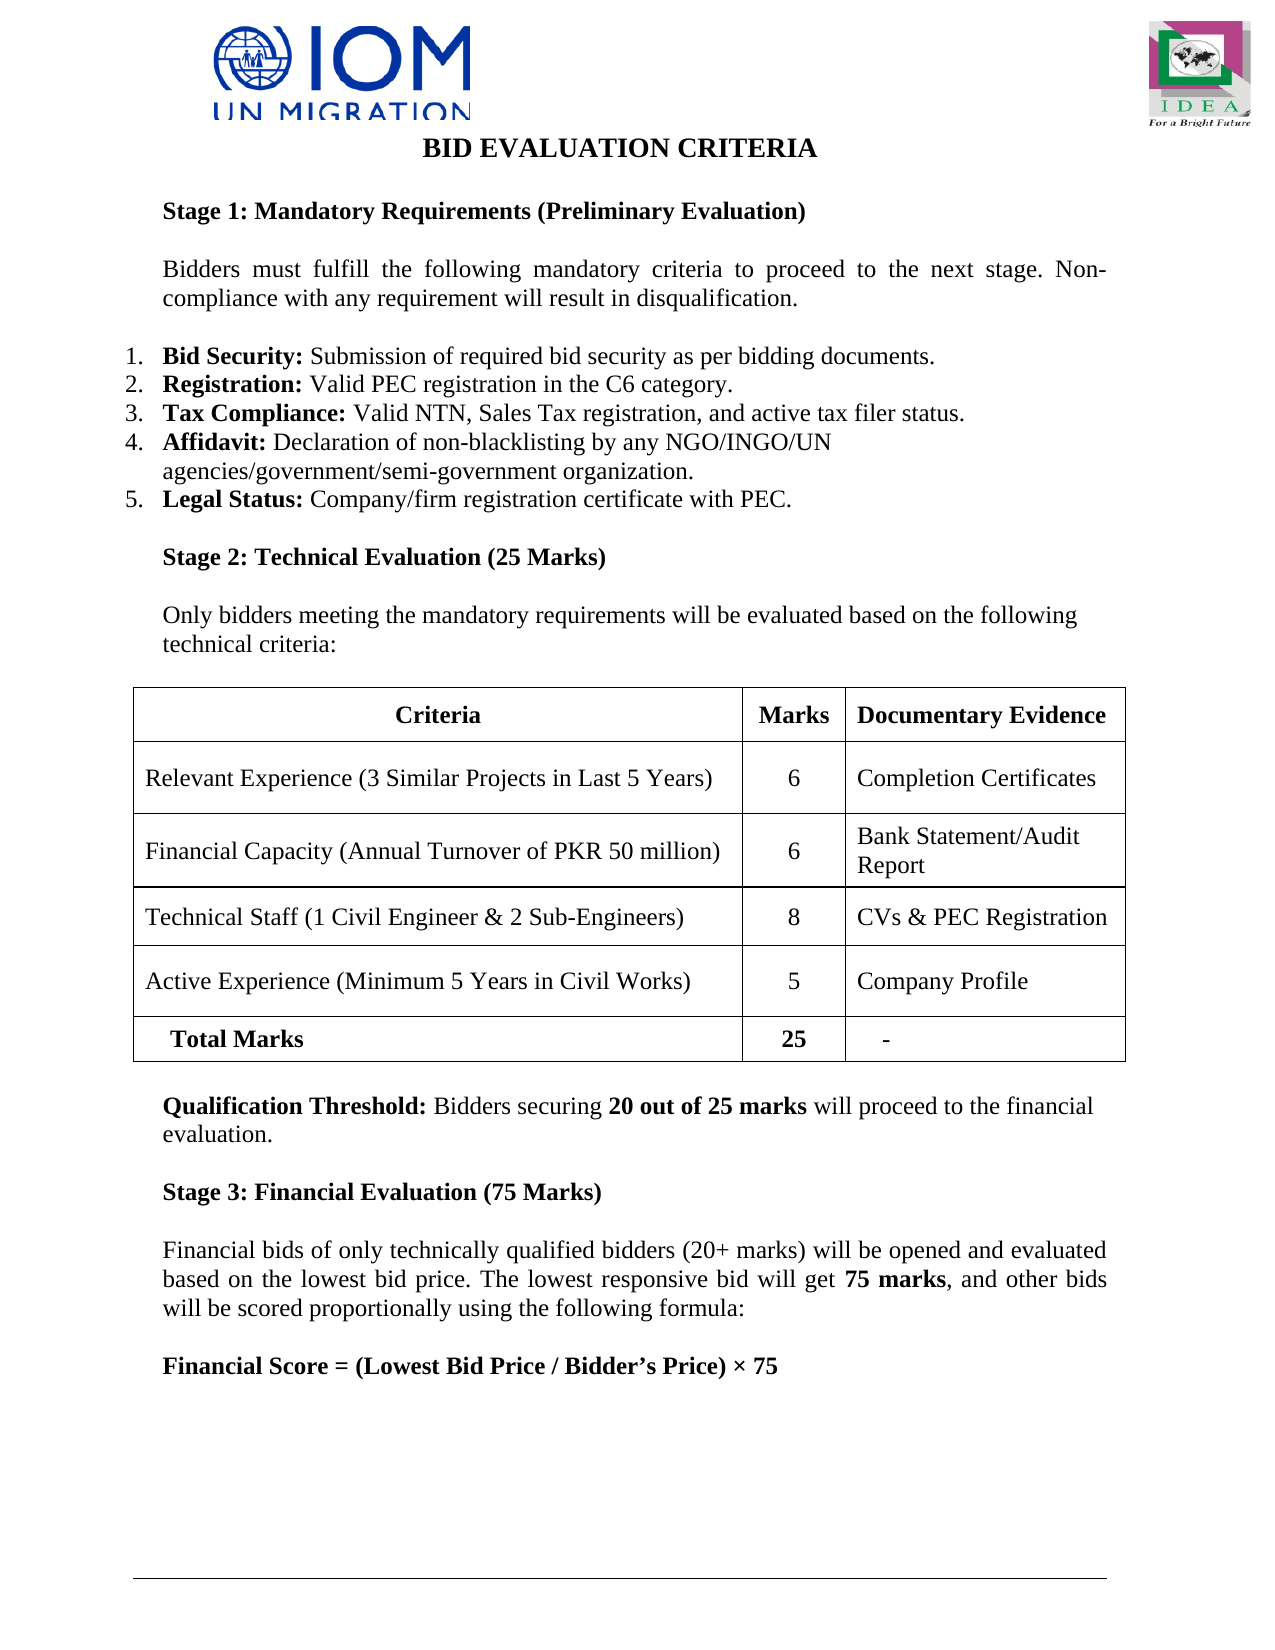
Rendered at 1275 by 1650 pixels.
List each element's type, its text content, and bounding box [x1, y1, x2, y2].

table_cell 6 [743, 814, 845, 886]
table_cell Active Experience (Minimum 5 Years in Civil Works) [134, 946, 742, 1016]
table_cell - [846, 1017, 1125, 1061]
table_cell Financial Capacity (Annual Turnover of PKR 50 million) [134, 814, 742, 886]
list Tax Compliance: Valid NTN, Sales Tax registration, and active tax filer status. [125, 398, 1107, 427]
table_cell Completion Certificates [846, 742, 1125, 813]
table_cell Total Marks [134, 1017, 742, 1061]
text Stage 1: Mandatory Requirements (Preliminary Evaluation) [162, 196, 1107, 225]
table_cell Technical Staff (1 Civil Engineer & 2 Sub-Engineers) [134, 888, 742, 945]
table_cell Bank Statement/Audit Report [846, 814, 1125, 886]
table_cell 25 [743, 1017, 845, 1061]
text Qualification Threshold: Bidders securing 20 out of 25 marks will proceed to the financial evaluation. [162, 1091, 1107, 1148]
list Legal Status: Company/firm registration certificate with PEC. [125, 484, 1107, 513]
table_cell 6 [743, 742, 845, 813]
text Financial bids of only technically qualified bidders (20+ marks) will be opened and evaluated based on the lowest bid price. The lowest responsive bid will get 75 marks, and other bids will be scored proportionally using the following formula: [162, 1235, 1107, 1322]
text Financial Score = (Lowest Bid Price / Bidder’s Price) × 75 [162, 1351, 1107, 1379]
text Stage 2: Technical Evaluation (25 Marks) [162, 542, 1107, 571]
table_cell Relevant Experience (3 Similar Projects in Last 5 Years) [134, 742, 742, 813]
table_cell Company Profile [846, 946, 1125, 1016]
picture [213, 26, 470, 120]
list Bid Security: Submission of required bid security as per bidding documents. [125, 341, 1107, 369]
text Only bidders meeting the mandatory requirements will be evaluated based on the following technical criteria: [162, 600, 1107, 658]
table_header Marks [743, 688, 845, 741]
text Stage 3: Financial Evaluation (75 Marks) [162, 1177, 1107, 1206]
table_cell 8 [743, 888, 845, 945]
text Bidders must fulfill the following mandatory criteria to proceed to the next stage. Non-compliance with any requirement will result in disqualification. [162, 254, 1107, 312]
list Registration: Valid PEC registration in the C6 category. [125, 369, 1107, 398]
table_cell CVs & PEC Registration [846, 888, 1125, 945]
list Affidavit: Declaration of non-blacklisting by any NGO/INGO/UN agencies/government/semi-government organization. [125, 427, 1107, 484]
table_header Documentary Evidence [846, 688, 1125, 741]
picture [1147, 21, 1250, 125]
table_header Criteria [134, 688, 742, 741]
table_cell 5 [743, 946, 845, 1016]
text BID EVALUATION CRITERIA [133, 131, 1107, 164]
